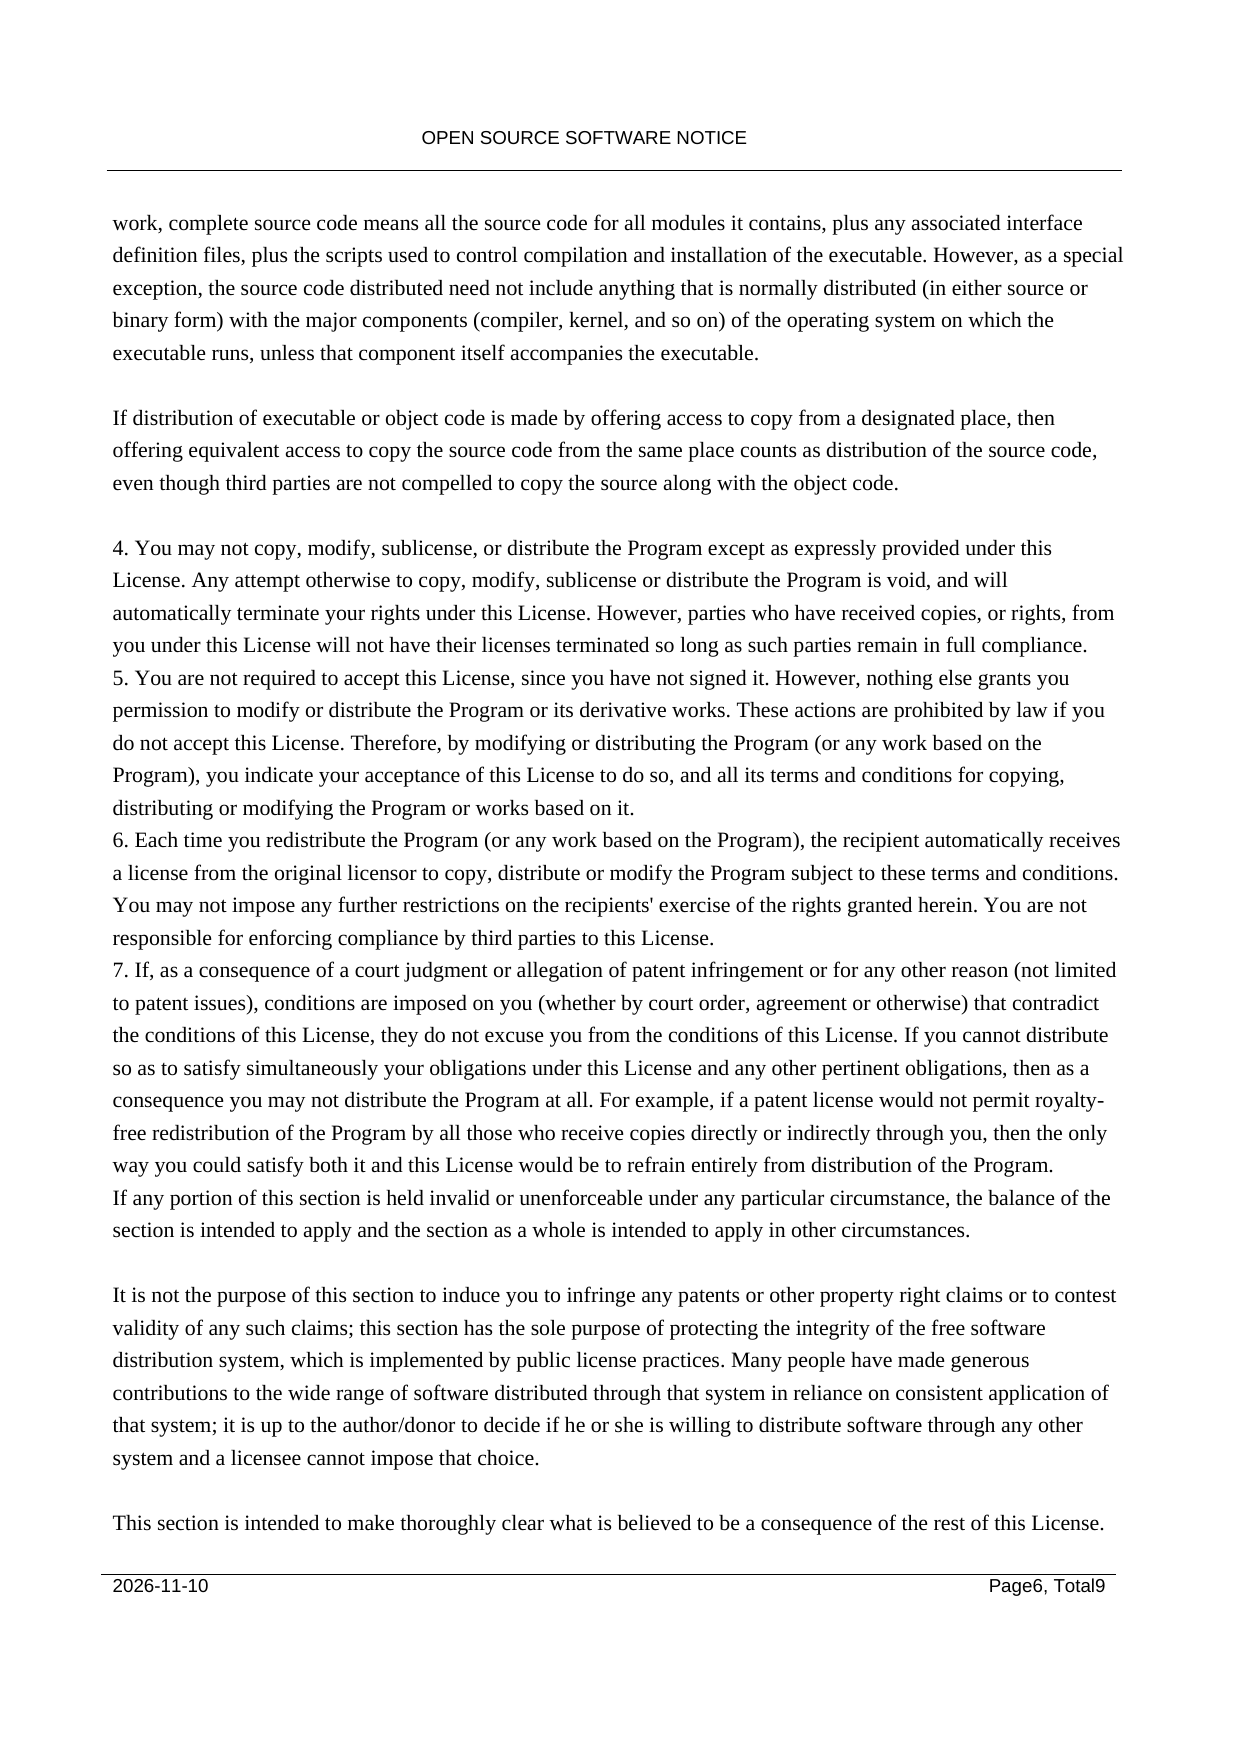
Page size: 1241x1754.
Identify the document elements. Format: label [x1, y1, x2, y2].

text [112, 206, 1128, 1539]
